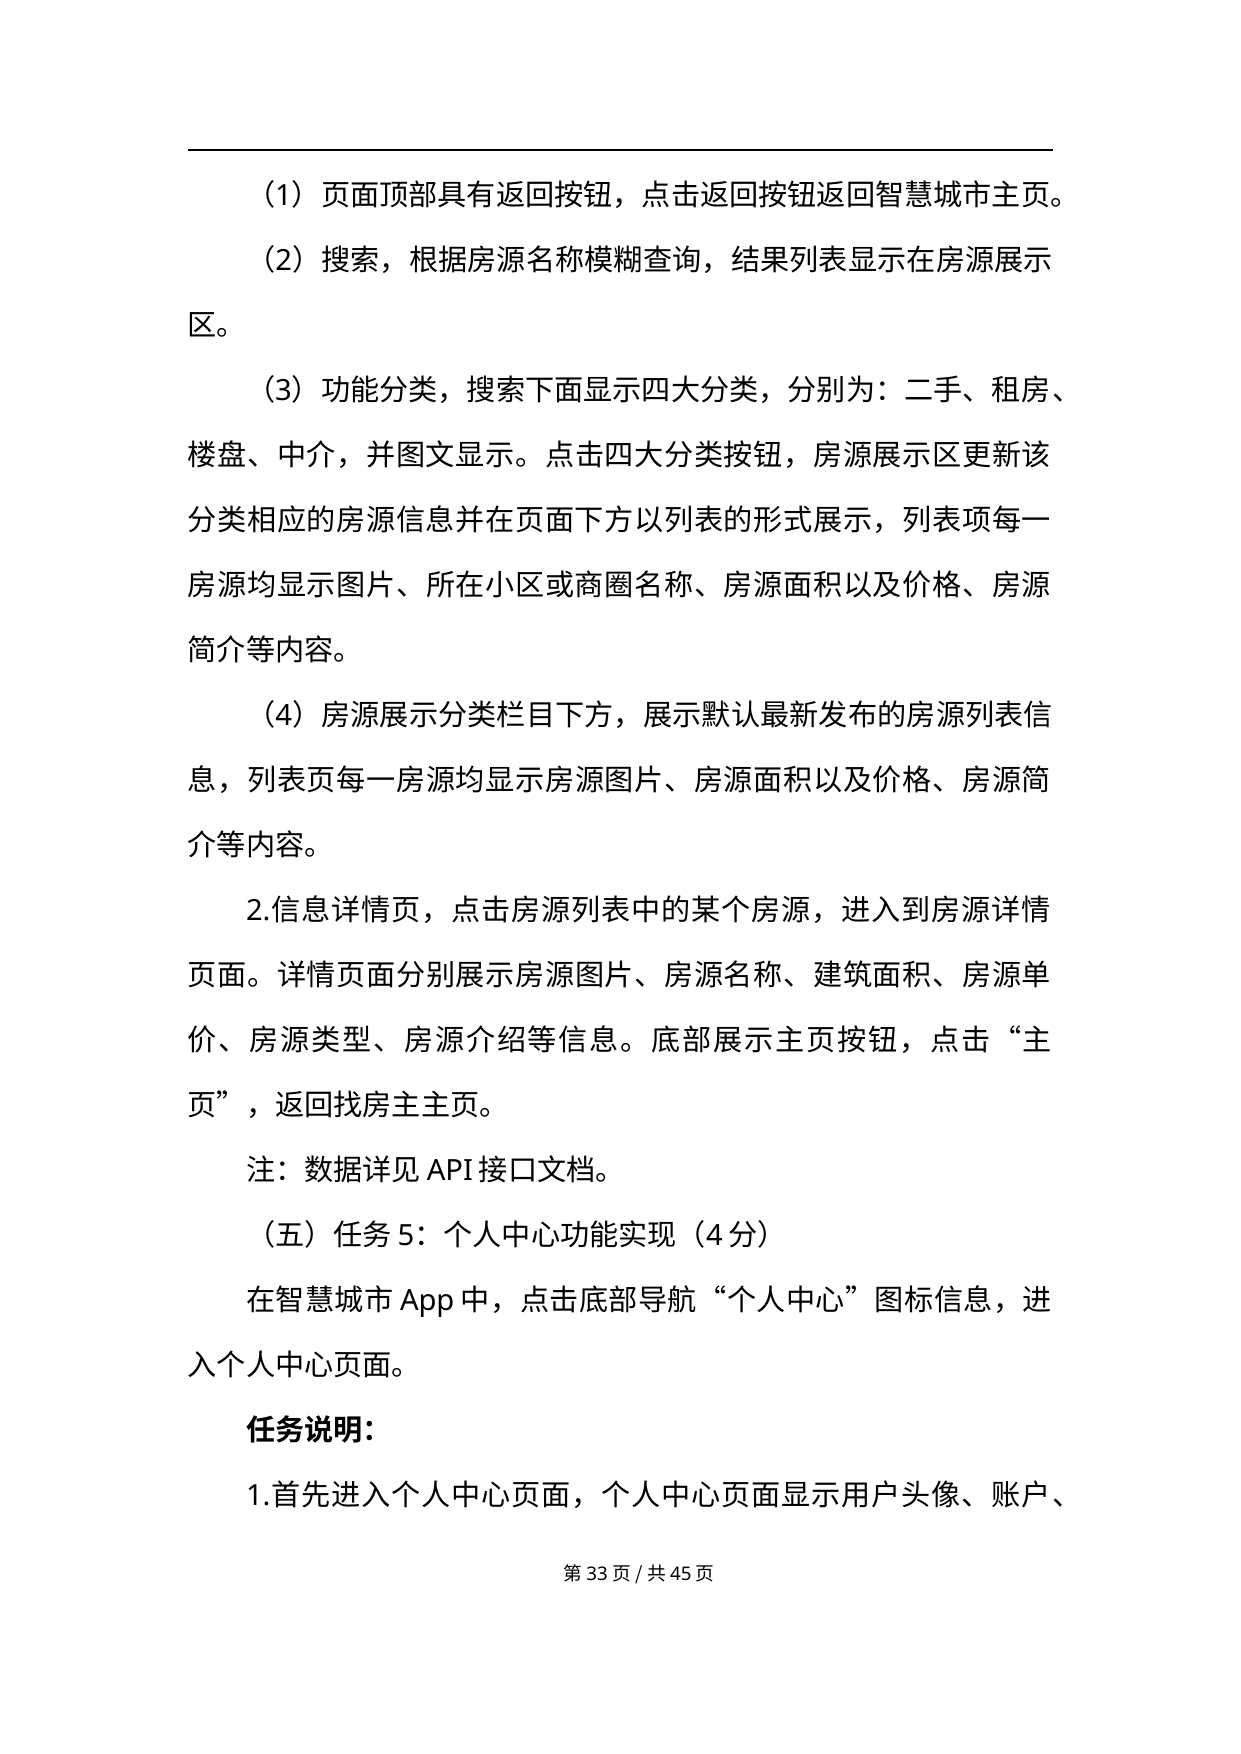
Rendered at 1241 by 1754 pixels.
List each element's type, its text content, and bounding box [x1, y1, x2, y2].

text 在智慧城市App中，点击底部导航“个人中心”图标信息，进入个人中心页面。 [187, 1265, 1053, 1395]
text 任务说明： [187, 1395, 1053, 1460]
subtitle （五）任务5：个人中心功能实现（4分） [187, 1200, 1053, 1265]
text （2）搜索，根据房源名称模糊查询，结果列表显示在房源展示区。 [187, 225, 1053, 355]
text （3）功能分类，搜索下面显示四大分类，分别为：二手、租房、楼盘、中介，并图文显示。点击四大分类按钮，房源展示区更新该分类相应的房源信息并在页面下方以列表的形式展示，列表项每一房源均显示图片、所在小区或商圈名称、房源面积以及价格、房源简介等内容。 [187, 355, 1053, 680]
text （1）页面顶部具有返回按钮，点击返回按钮返回智慧城市主页。 [187, 160, 1053, 225]
text （4）房源展示分类栏目下方，展示默认最新发布的房源列表信息，列表页每一房源均显示房源图片、房源面积以及价格、房源简介等内容。 [187, 680, 1053, 875]
text 注：数据详见API接口文档。 [187, 1135, 1053, 1200]
text 2.信息详情页，点击房源列表中的某个房源，进入到房源详情页面。详情页面分别展示房源图片、房源名称、建筑面积、房源单价、房源类型、房源介绍等信息。底部展示主页按钮，点击“主页”，返回找房主主页。 [187, 875, 1053, 1135]
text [187, 1460, 1053, 1525]
